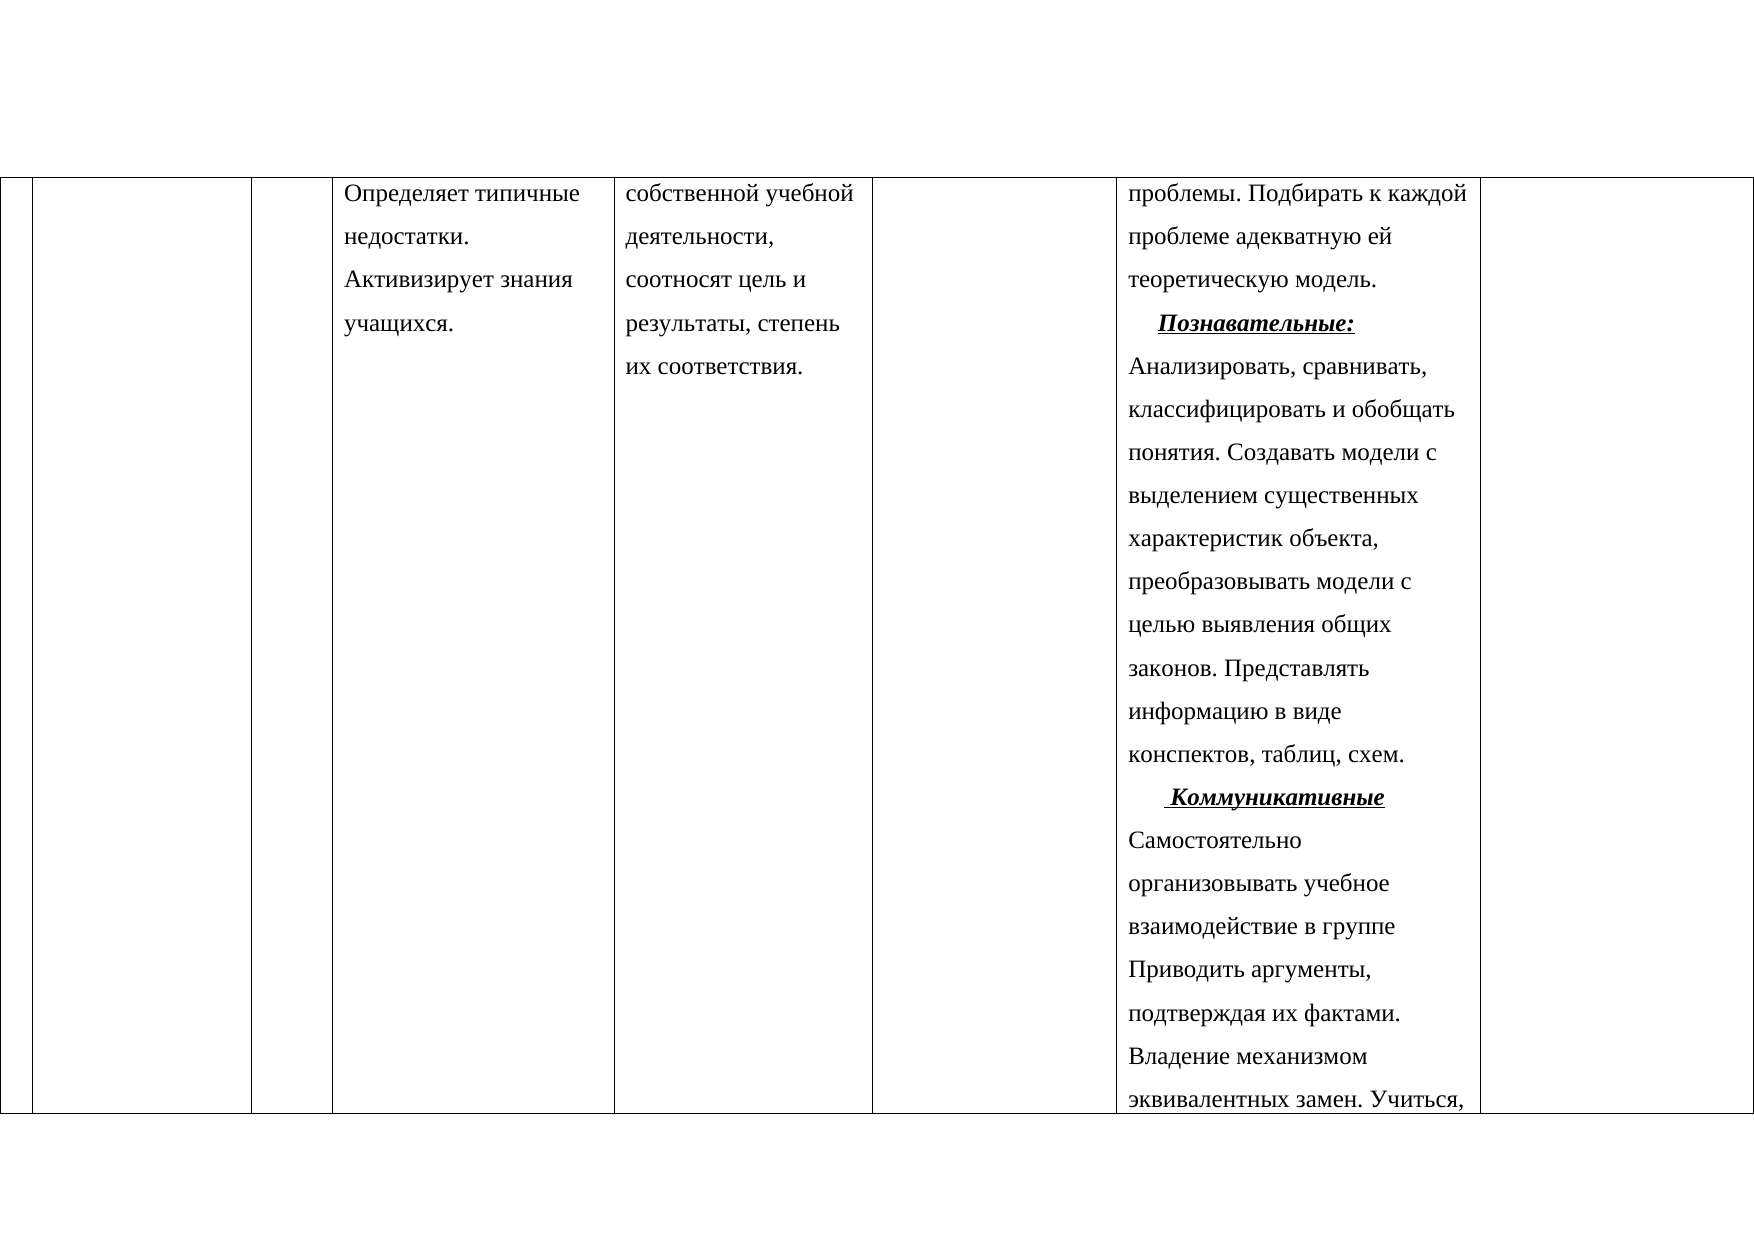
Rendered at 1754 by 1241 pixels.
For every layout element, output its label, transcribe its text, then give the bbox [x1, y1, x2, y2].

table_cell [33, 178, 251, 1113]
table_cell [1481, 178, 1753, 1113]
table_cell 31 [1, 178, 32, 1113]
table_cell 1 [252, 178, 332, 1113]
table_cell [333, 178, 614, 1113]
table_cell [1117, 178, 1480, 1113]
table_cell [873, 178, 1116, 1113]
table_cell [615, 178, 872, 1113]
